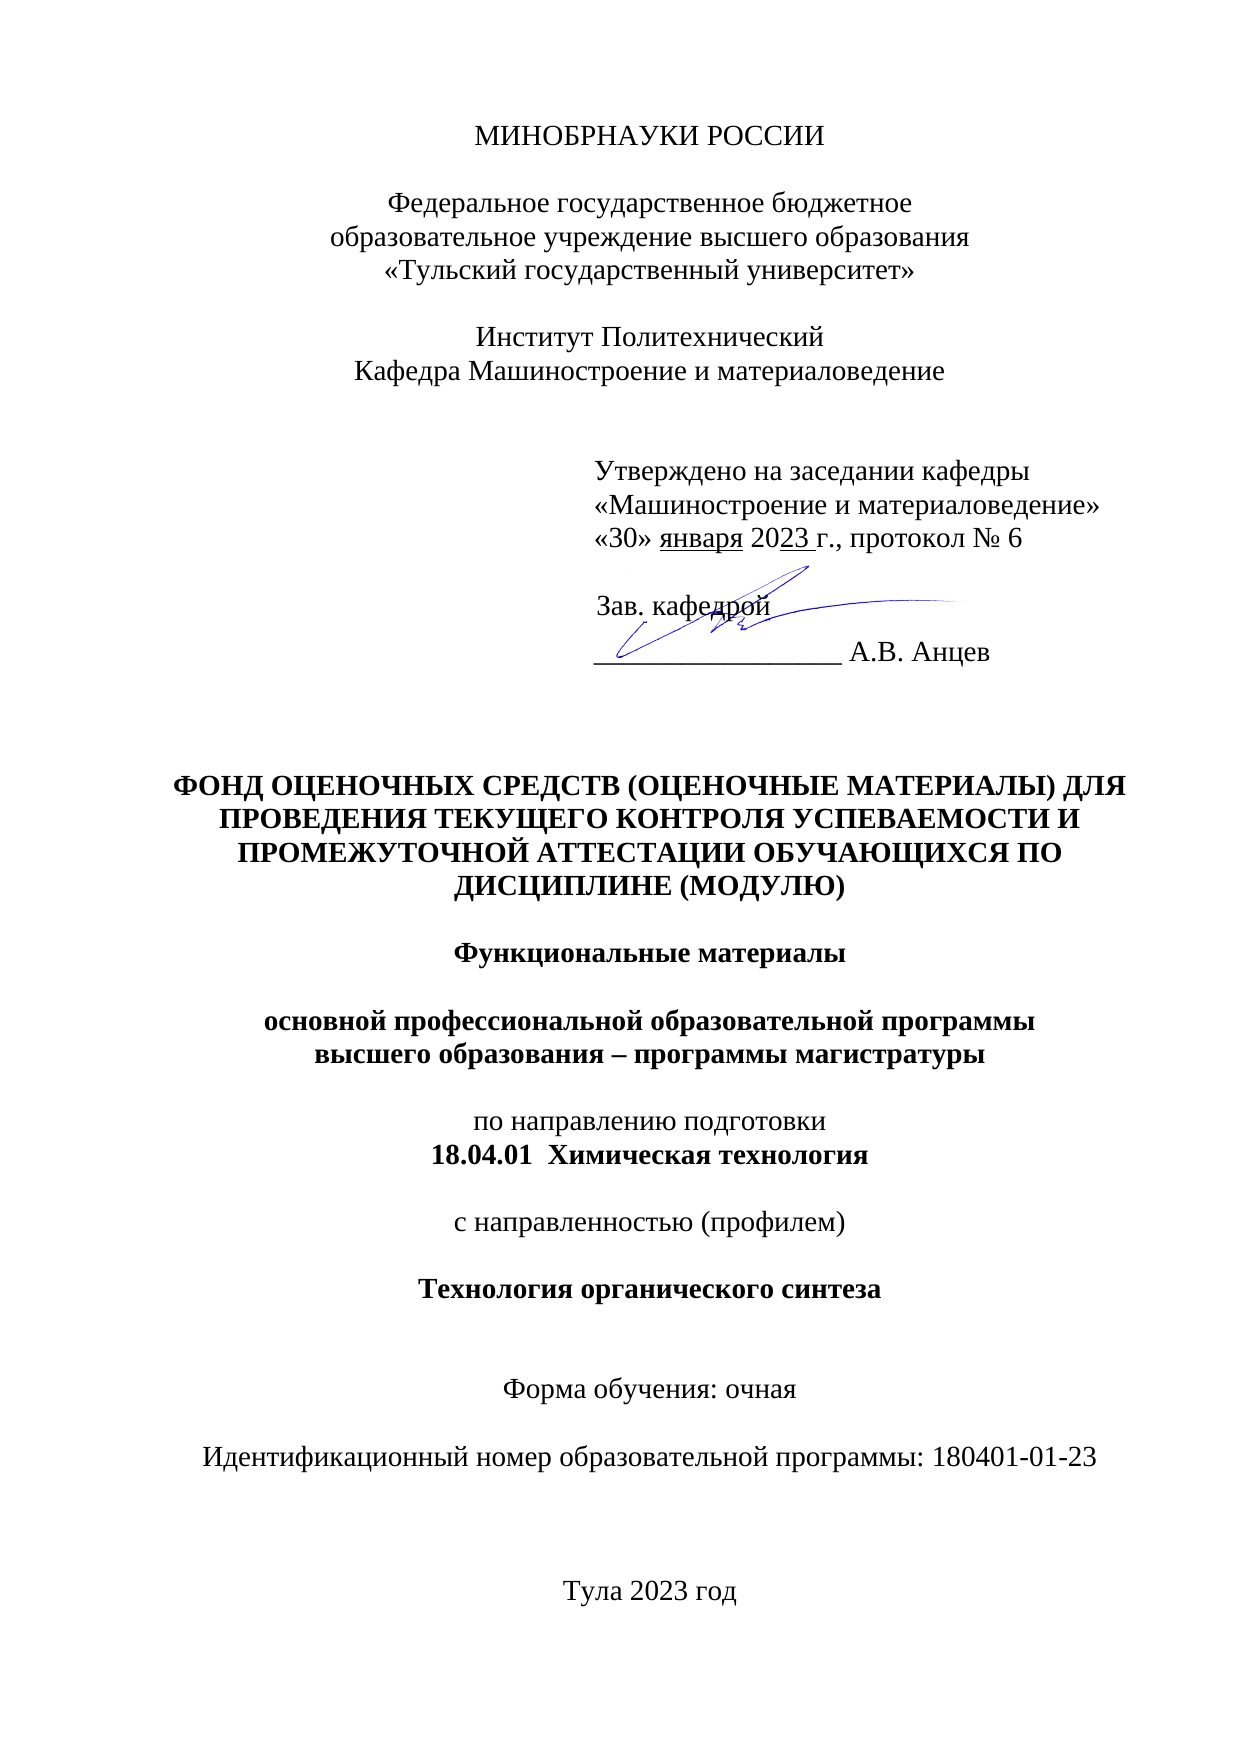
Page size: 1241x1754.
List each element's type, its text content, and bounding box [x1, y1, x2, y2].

text образовательное учреждение высшего образования [148, 219, 1152, 252]
text Технология органического синтеза [148, 1271, 1152, 1304]
text «Тульский государственный университет» [148, 252, 1152, 286]
text Функциональные материалы [148, 936, 1152, 969]
text Тула 2023 год [148, 1573, 1152, 1606]
text 18.04.01 Химическая технология [148, 1137, 1152, 1170]
text с направленностью (профилем) [148, 1204, 1152, 1237]
text Кафедра Машиностроение и материаловедение [148, 353, 1152, 386]
text Институт Политехнический [148, 319, 1152, 353]
text Идентификационный номер образовательной программы: 180401-01-23 [148, 1439, 1152, 1472]
text основной профессиональной образовательной программы [148, 1003, 1152, 1036]
text по направлению подготовки [148, 1103, 1152, 1137]
text Форма обучения: очная [148, 1372, 1152, 1405]
text МИНОБРНАУКИ РОССИИ [148, 118, 1152, 152]
text ФОНД ОЦЕНОЧНЫХ СРЕДСТВ (ОЦЕНОЧНЫЕ МАТЕРИАЛЫ) ДЛЯ ПРОВЕДЕНИЯ ТЕКУЩЕГО КОНТРОЛЯ УСПЕВАЕМОСТИ И ПРОМЕЖУТОЧНОЙ АТТЕСТАЦИИ ОБУЧАЮЩИХСЯ ПО ДИСЦИПЛИНЕ (МОДУЛЮ) [148, 768, 1152, 902]
text Федеральное государственное бюджетное [148, 185, 1152, 219]
table_header Утверждено на заседании кафедры «Машиностроение и материаловедение» «30» января 2023 г., протокол № 6 Зав. кафедрой _________________ А.В. Анцев [591, 454, 1150, 701]
text высшего образования – программы магистратуры [148, 1036, 1152, 1070]
